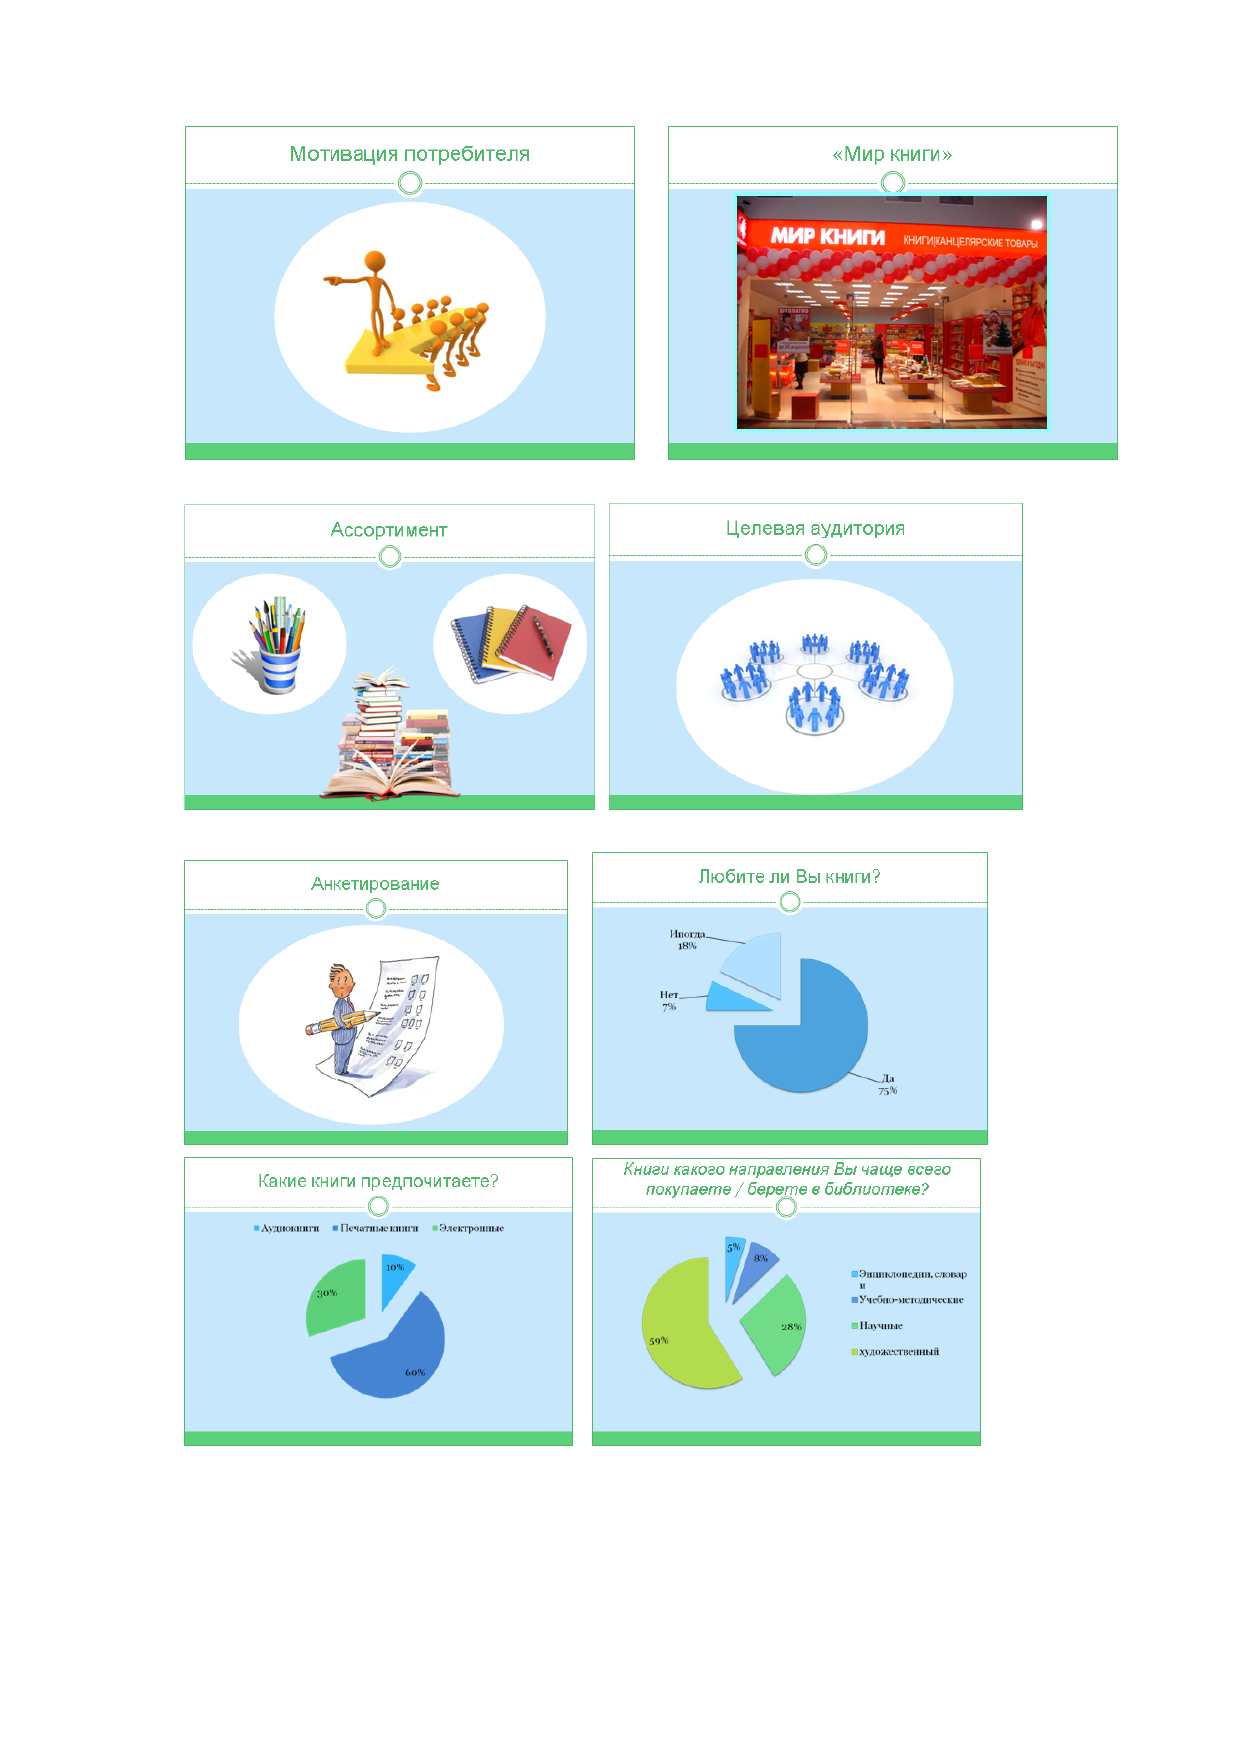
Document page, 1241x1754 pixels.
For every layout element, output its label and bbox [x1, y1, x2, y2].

picture [585, 845, 994, 1452]
picture [177, 118, 642, 467]
picture [177, 495, 1030, 817]
picture [177, 854, 579, 1452]
picture [660, 118, 1125, 467]
